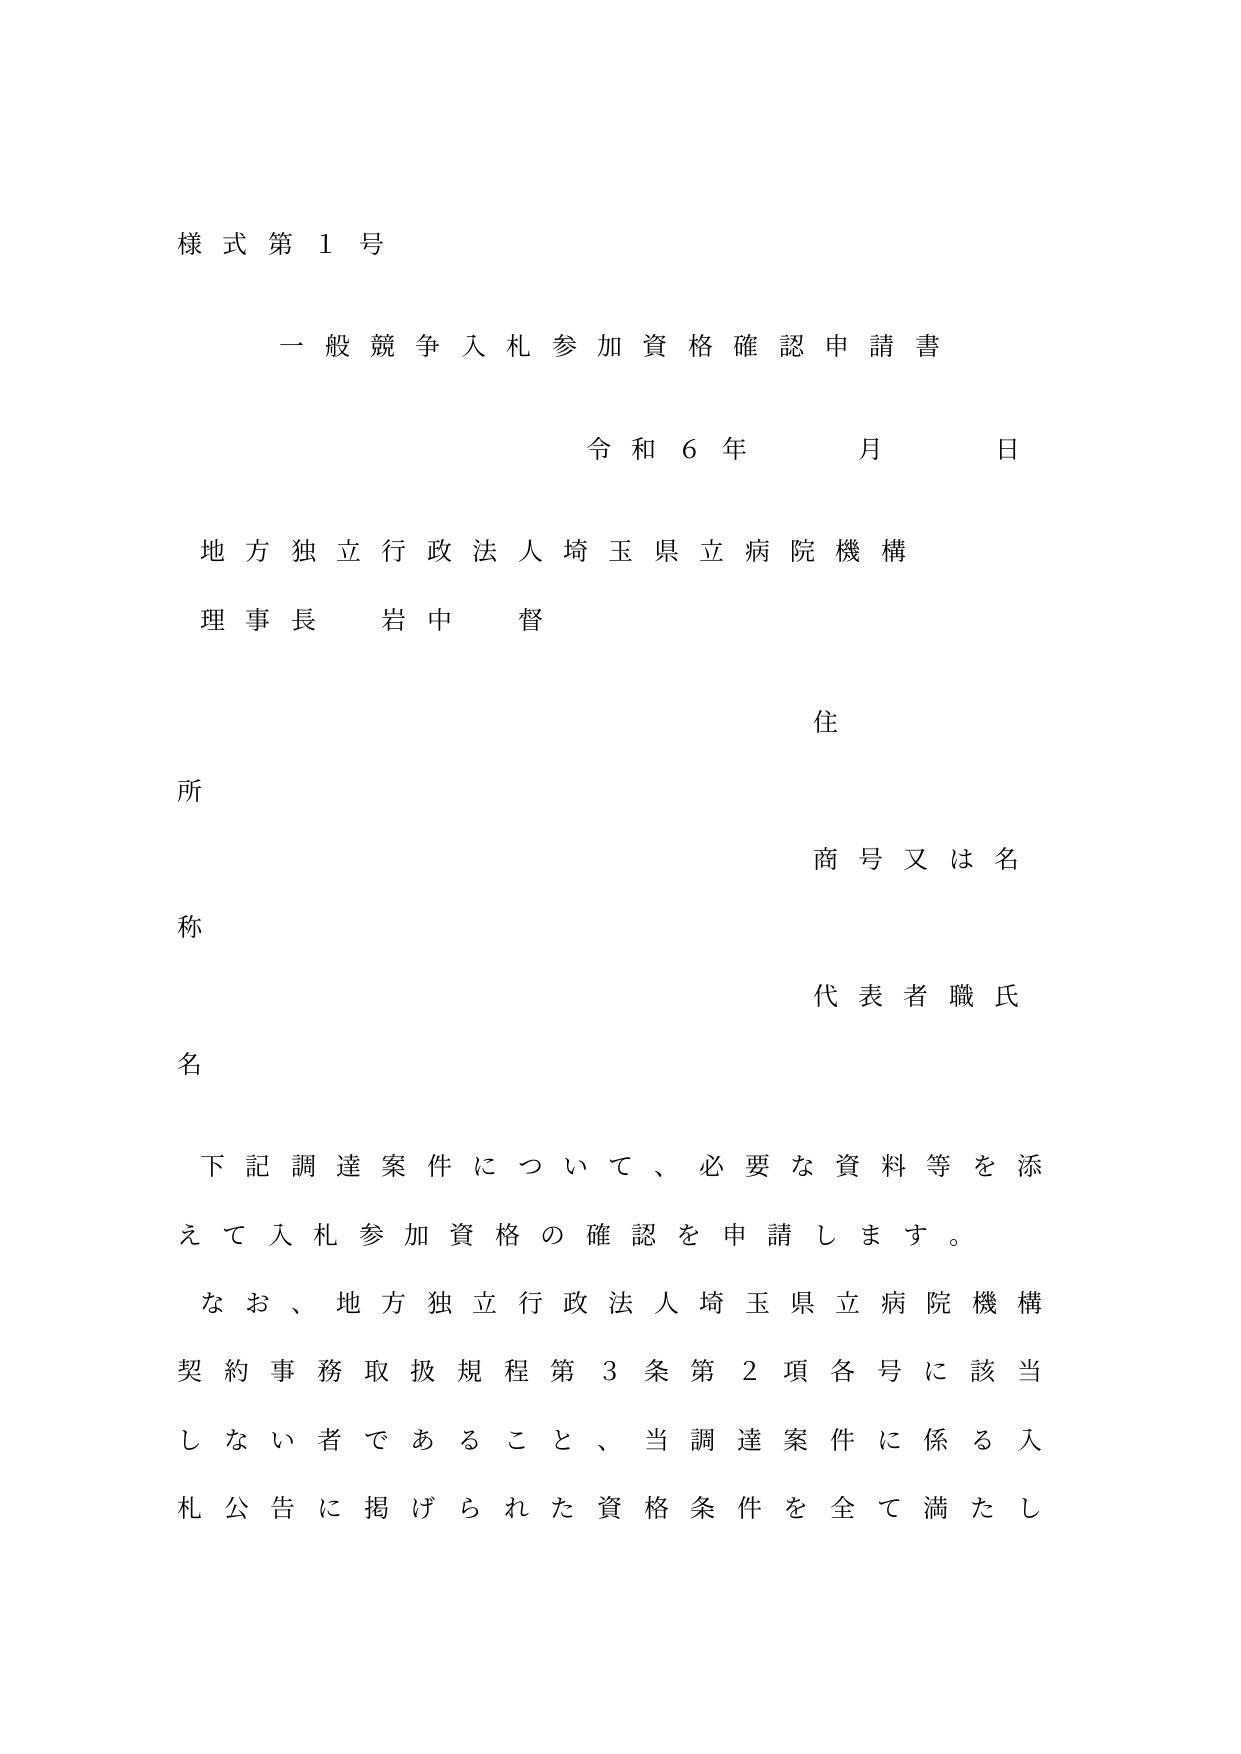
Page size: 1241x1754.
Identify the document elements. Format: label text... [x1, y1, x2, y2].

text 商号又は名称 [177, 823, 1063, 960]
text 一般競争入札参加資格確認申請書 [177, 311, 1063, 379]
text 下記調達案件について、必要な資料等を添えて入札参加資格の確認を申請します。 [177, 1131, 1063, 1268]
text 令和６年 月 日 [177, 413, 1040, 482]
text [177, 1268, 1063, 1541]
text 代表者職氏名 [177, 960, 1063, 1097]
text 地方独立行政法人埼玉県立病院機構 [200, 516, 1063, 584]
text 住 所 [177, 687, 1063, 823]
text 様式第１号 [177, 208, 1063, 277]
text 理事長 岩中 督 [200, 584, 1063, 653]
